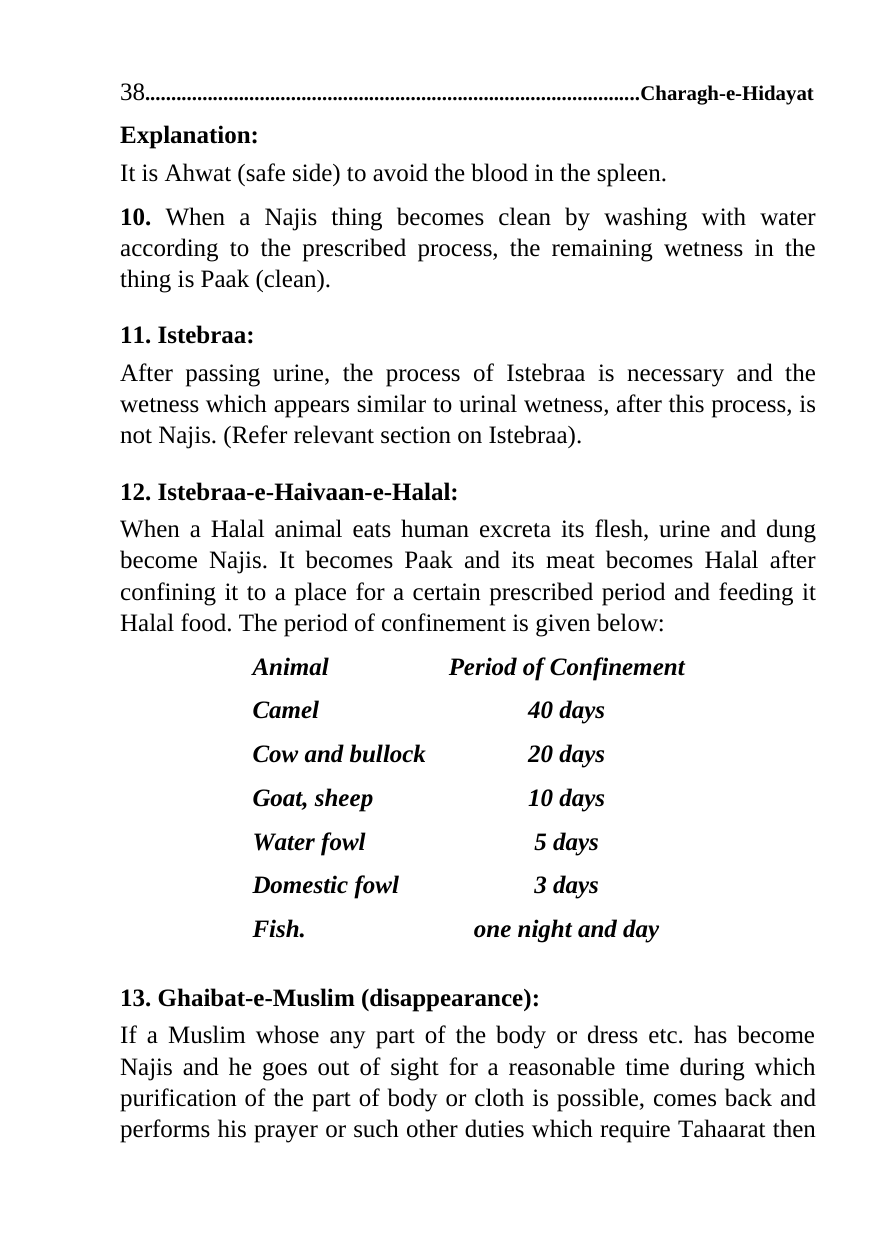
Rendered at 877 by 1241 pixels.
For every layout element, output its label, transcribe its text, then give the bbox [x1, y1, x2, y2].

table_header Animal [241, 650, 437, 694]
text When a Halal animal eats human excreta its flesh, urine and dung become Najis. It becomes Paak and its meat becomes Halal after confining it to a place for a certain prescribed period and feeding it Halal food. The period of confinement is given below: [120, 512, 817, 637]
table_header Period of Confinement [437, 650, 696, 694]
table_cell Cow and bullock [241, 738, 437, 781]
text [120, 1019, 817, 1144]
table_cell one night and day [437, 913, 696, 956]
subtitle 11. Istebraa: [120, 319, 817, 350]
table_cell Domestic fowl [241, 869, 437, 912]
subtitle 13. Ghaibat-e-Muslim (disappearance): [120, 981, 817, 1012]
table_cell 5 days [437, 825, 696, 869]
table_cell 20 days [437, 738, 696, 781]
subtitle 12. Istebraa-e-Haivaan-e-Halal: [120, 475, 817, 506]
text 10. When a Najis thing becomes clean by washing with water according to the prescribed process, the remaining wetness in the thing is Paak (clean). [120, 200, 817, 294]
table_cell Fish. [241, 913, 437, 956]
table_cell Goat, sheep [241, 781, 437, 825]
table_cell Camel [241, 694, 437, 737]
text After passing urine, the process of Istebraa is necessary and the wetness which appears similar to urinal wetness, after this process, is not Najis. (Refer relevant section on Istebraa). [120, 356, 817, 450]
subtitle Explanation: [120, 119, 817, 150]
table_cell 3 days [437, 869, 696, 912]
text It is Ahwat (safe side) to avoid the blood in the spleen. [120, 156, 817, 187]
table_cell 40 days [437, 694, 696, 737]
table_cell Water fowl [241, 825, 437, 869]
table_cell 10 days [437, 781, 696, 825]
